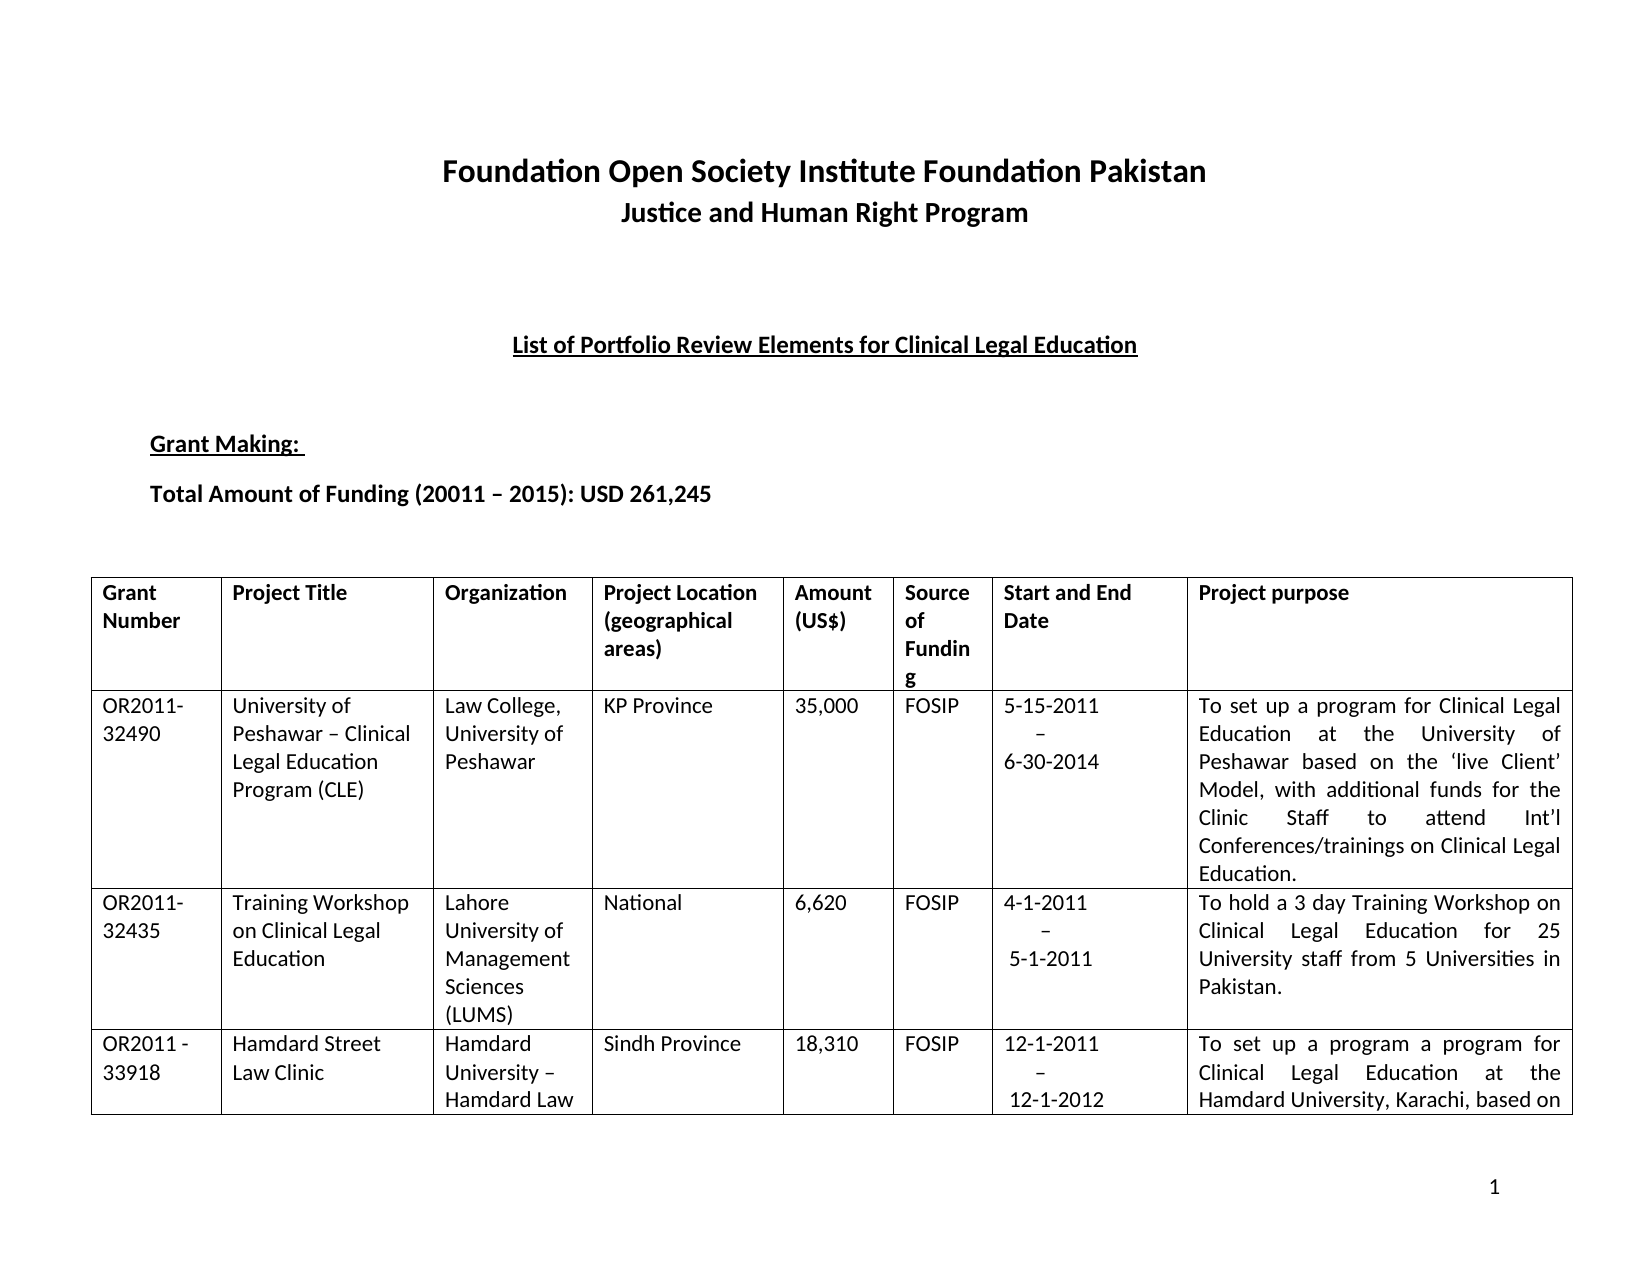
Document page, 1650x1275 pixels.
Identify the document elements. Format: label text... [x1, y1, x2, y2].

table_cell OR2011-32490 [92, 691, 221, 887]
table_cell University of Peshawar – Clinical Legal Education Program (CLE) [222, 691, 433, 887]
table_header Organization [434, 578, 592, 690]
table_cell 4-1-2011 – 5-1-2011 [993, 889, 1187, 1028]
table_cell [434, 1030, 592, 1114]
table_cell 5-15-2011 – 6-30-2014 [993, 691, 1187, 887]
table_cell Sindh Province [593, 1030, 783, 1114]
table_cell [1188, 1030, 1572, 1114]
text Total Amount of Funding (20011 – 2015): USD 261,245 [150, 478, 1500, 508]
table_cell FOSIP [894, 889, 992, 1028]
table_cell FOSIP [894, 691, 992, 887]
table_header Project Location (geographical areas) [593, 578, 783, 690]
table_cell OR2011-32435 [92, 889, 221, 1028]
table_cell Law College, University of Peshawar [434, 691, 592, 887]
table_cell Training Workshop on Clinical Legal Education [222, 889, 433, 1028]
table_header Grant Number [92, 578, 221, 690]
table_cell To hold a 3 day Training Workshop on Clinical Legal Education for 25 University staff from 5 Universities in Pakistan. [1188, 889, 1572, 1028]
table_cell To set up a program for Clinical Legal Education at the University of Peshawar based on the ‘live Client’ Model, with additional funds for the Clinic Staff to attend Int’l Conferences/trainings on Clinical Legal Education. [1188, 691, 1572, 887]
table_cell FOSIP [894, 1030, 992, 1114]
text List of Portfolio Review Elements for Clinical Legal Education [150, 329, 1500, 360]
table_header Start and End Date [993, 578, 1187, 690]
table_cell 35,000 [784, 691, 893, 887]
table_cell National [593, 889, 783, 1028]
table_cell 18,310 [784, 1030, 893, 1114]
table_cell OR2011 -33918 [92, 1030, 221, 1114]
table_header Amount (US$) [784, 578, 893, 690]
table_header Project Title [222, 578, 433, 690]
table_cell Lahore University of Management Sciences (LUMS) [434, 889, 592, 1028]
table_cell KP Province [593, 691, 783, 887]
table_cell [993, 1030, 1187, 1114]
table_header Source of Funding [894, 578, 992, 690]
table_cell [222, 1030, 433, 1114]
text Justice and Human Right Program [150, 194, 1500, 229]
table_header Project purpose [1188, 578, 1572, 690]
text Foundation Open Society Institute Foundation Pakistan [150, 150, 1500, 191]
text Grant Making: [150, 428, 1500, 459]
table_cell 6,620 [784, 889, 893, 1028]
